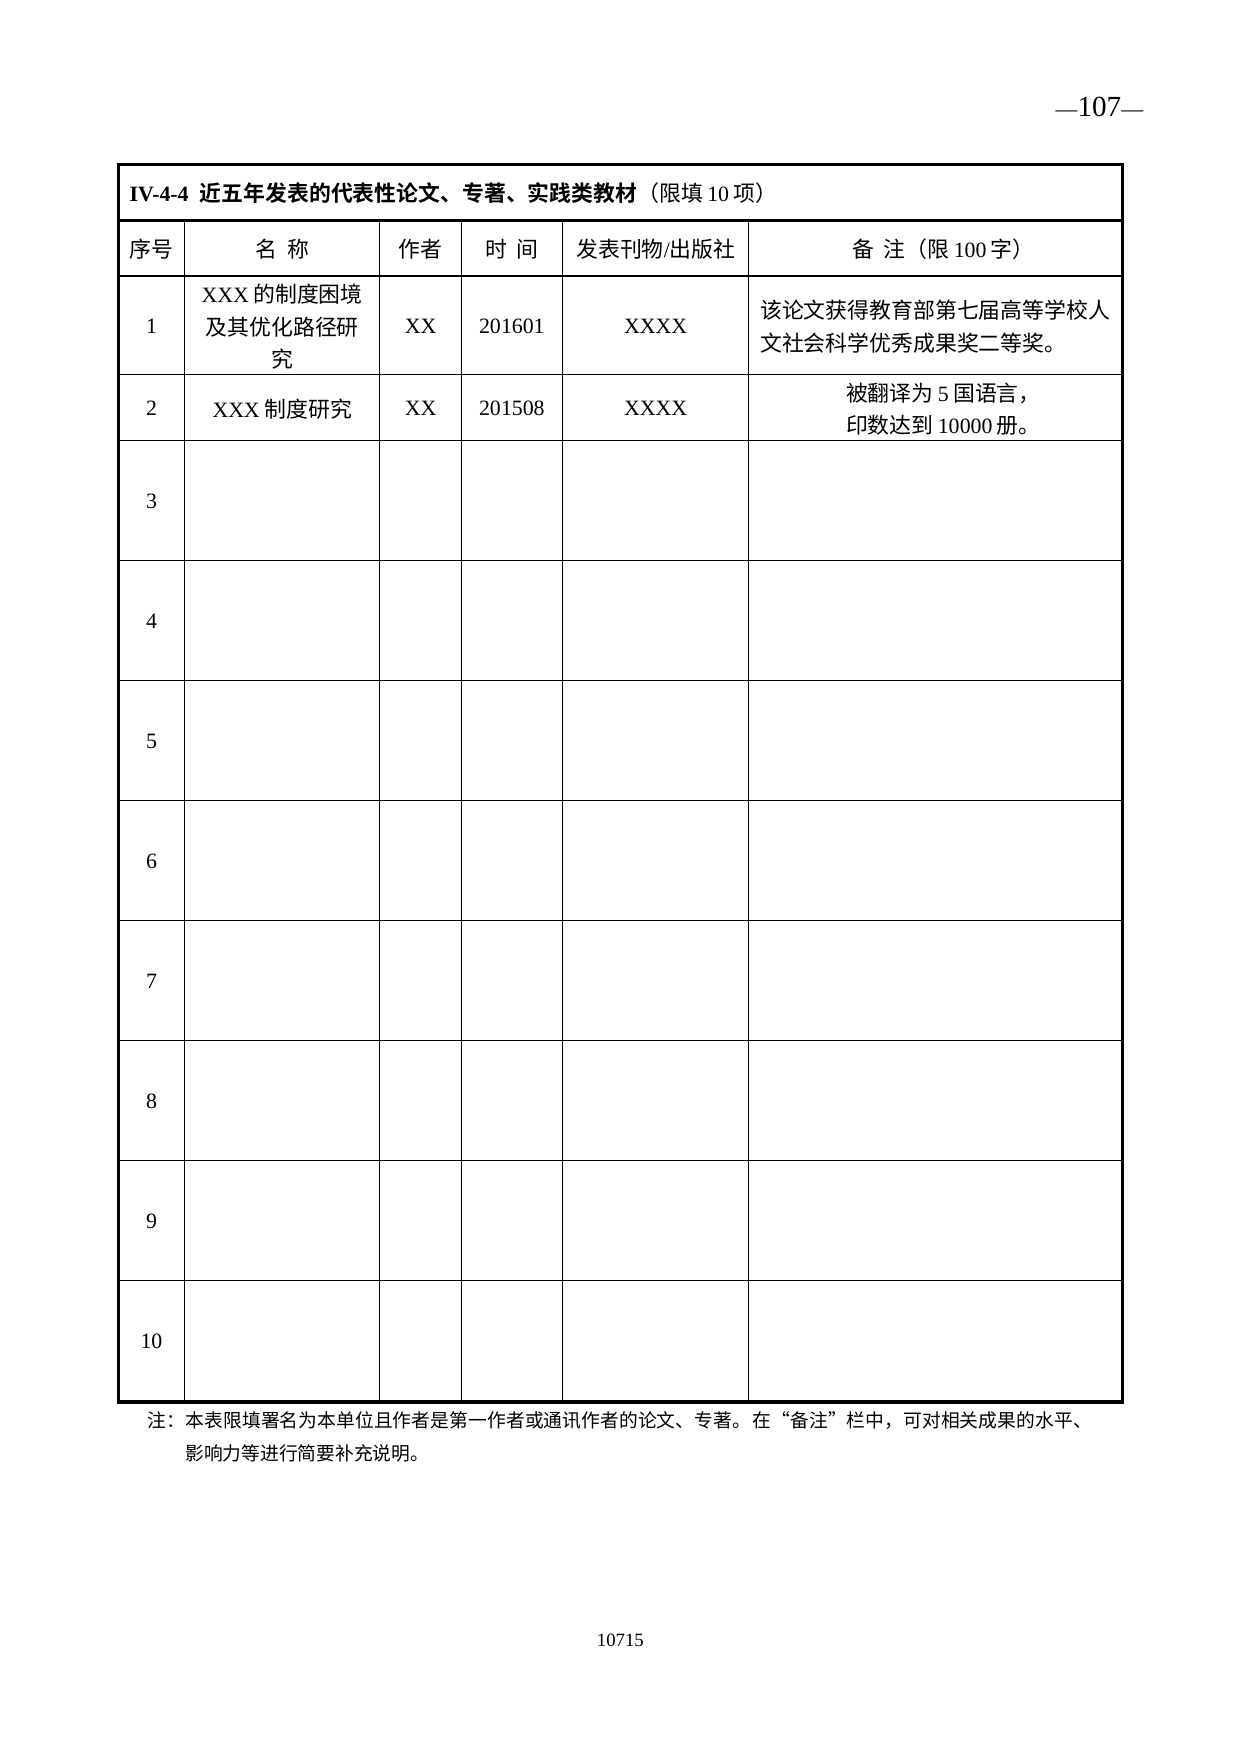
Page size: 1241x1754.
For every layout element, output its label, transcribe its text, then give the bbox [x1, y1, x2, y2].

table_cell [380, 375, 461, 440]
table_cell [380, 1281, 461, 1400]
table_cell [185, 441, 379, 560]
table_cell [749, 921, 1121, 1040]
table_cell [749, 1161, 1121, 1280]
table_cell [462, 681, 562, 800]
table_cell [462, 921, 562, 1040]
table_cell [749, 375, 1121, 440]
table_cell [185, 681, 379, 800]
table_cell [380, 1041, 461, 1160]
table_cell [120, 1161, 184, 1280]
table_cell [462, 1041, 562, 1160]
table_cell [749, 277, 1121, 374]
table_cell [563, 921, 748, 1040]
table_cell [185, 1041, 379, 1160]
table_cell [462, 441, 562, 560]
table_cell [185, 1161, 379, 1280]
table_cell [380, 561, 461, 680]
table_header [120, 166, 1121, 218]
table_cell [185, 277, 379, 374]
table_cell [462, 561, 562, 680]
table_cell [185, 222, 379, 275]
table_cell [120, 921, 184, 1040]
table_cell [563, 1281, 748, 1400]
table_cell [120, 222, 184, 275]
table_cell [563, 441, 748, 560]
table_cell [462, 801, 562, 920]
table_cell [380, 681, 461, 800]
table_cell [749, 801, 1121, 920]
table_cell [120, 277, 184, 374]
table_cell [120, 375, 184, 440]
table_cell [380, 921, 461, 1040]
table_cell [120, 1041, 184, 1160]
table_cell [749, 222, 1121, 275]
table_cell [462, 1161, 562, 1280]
text 注：本表限填署名为本单位且作者是第一作者或通讯作者的论文、专著。在“备注”栏中，可对相关成果的水平、影响力等进行简要补充说明。 [148, 1404, 1092, 1468]
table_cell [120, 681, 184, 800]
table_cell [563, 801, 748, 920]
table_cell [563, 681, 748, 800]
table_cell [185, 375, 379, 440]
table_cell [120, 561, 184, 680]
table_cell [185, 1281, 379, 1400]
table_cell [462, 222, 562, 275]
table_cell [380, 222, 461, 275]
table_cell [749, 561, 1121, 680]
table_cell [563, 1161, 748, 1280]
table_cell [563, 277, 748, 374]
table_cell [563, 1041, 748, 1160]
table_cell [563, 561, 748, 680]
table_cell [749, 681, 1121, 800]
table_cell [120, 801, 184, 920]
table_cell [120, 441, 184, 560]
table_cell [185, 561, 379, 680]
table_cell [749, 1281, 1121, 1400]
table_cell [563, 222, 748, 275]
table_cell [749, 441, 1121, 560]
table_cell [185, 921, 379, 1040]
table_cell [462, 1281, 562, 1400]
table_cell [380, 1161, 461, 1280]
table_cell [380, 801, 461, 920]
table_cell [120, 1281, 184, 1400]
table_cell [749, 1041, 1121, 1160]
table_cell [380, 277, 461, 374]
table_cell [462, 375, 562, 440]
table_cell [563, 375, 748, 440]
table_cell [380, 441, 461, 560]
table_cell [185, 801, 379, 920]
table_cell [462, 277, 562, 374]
